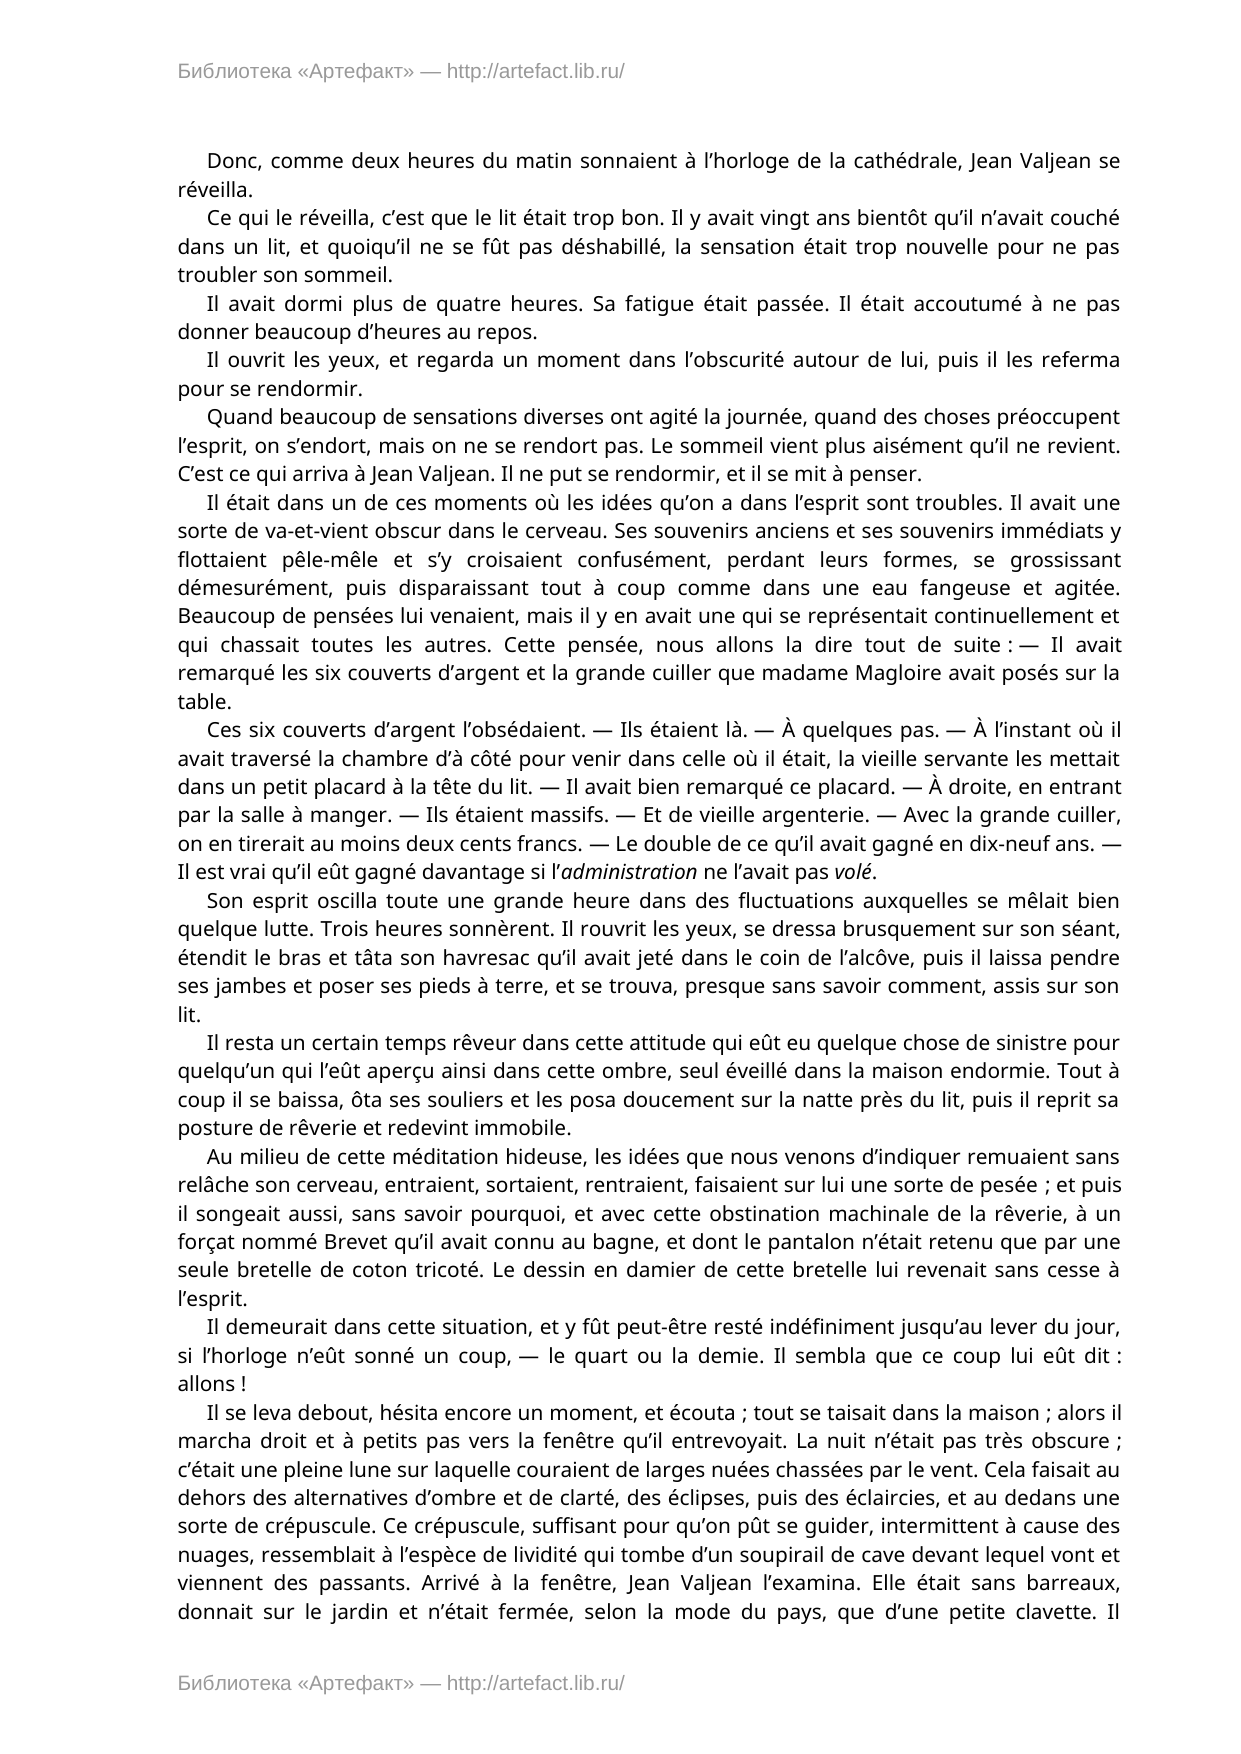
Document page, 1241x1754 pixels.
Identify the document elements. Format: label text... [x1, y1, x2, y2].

text Au milieu de cette méditation hideuse, les idées que nous venons d’indiquer remuaient sans relâche son cerveau, entraient, sortaient, rentraient, faisaient sur lui une sorte de pesée ; et puis il songeait aussi, sans savoir pourquoi, et avec cette obstination machinale de la rêverie, à un forçat nommé Brevet qu’il avait connu au bagne, et dont le pantalon n’était retenu que par une seule bretelle de coton tricoté. Le dessin en damier de cette bretelle lui revenait sans cesse à l’esprit. [177, 1142, 1122, 1312]
text Il demeurait dans cette situation, et y fût peut-être resté indéfiniment jusqu’au lever du jour, si l’horloge n’eût sonné un coup, — le quart ou la demie. Il sembla que ce coup lui eût dit : allons ! [177, 1312, 1122, 1398]
text Il resta un certain temps rêveur dans cette attitude qui eût eu quelque chose de sinistre pour quelqu’un qui l’eût aperçu ainsi dans cette ombre, seul éveillé dans la maison endormie. Tout à coup il se baissa, ôta ses souliers et les posa doucement sur la natte près du lit, puis il reprit sa posture de rêverie et redevint immobile. [177, 1028, 1122, 1142]
text Il ouvrit les yeux, et regarda un moment dans l’obscurité autour de lui, puis il les referma pour se rendormir. [177, 346, 1122, 402]
text Son esprit oscilla toute une grande heure dans des fluctuations auxquelles se mêlait bien quelque lutte. Trois heures sonnèrent. Il rouvrit les yeux, se dressa brusquement sur son séant, étendit le bras et tâta son havresac qu’il avait jeté dans le coin de l’alcôve, puis il laissa pendre ses jambes et poser ses pieds à terre, et se trouva, presque sans savoir comment, assis sur son lit. [177, 886, 1122, 1028]
text Il était dans un de ces moments où les idées qu’on a dans l’esprit sont troubles. Il avait une sorte de va-et-vient obscur dans le cerveau. Ses souvenirs anciens et ses souvenirs immédiats y flottaient pêle-mêle et s’y croisaient confusément, perdant leurs formes, se grossissant démesurément, puis disparaissant tout à coup comme dans une eau fangeuse et agitée. Beaucoup de pensées lui venaient, mais il y en avait une qui se représentait continuellement et qui chassait toutes les autres. Cette pensée, nous allons la dire tout de suite : — Il avait remarqué les six couverts d’argent et la grande cuiller que madame Magloire avait posés sur la table. [177, 488, 1122, 715]
text Donc, comme deux heures du matin sonnaient à l’horloge de la cathédrale, Jean Valjean se réveilla. [177, 147, 1122, 203]
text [177, 1398, 1122, 1625]
text Ces six couverts d’argent l’obsédaient. — Ils étaient là. — À quelques pas. — À l’instant où il avait traversé la chambre d’à côté pour venir dans celle où il était, la vieille servante les mettait dans un petit placard à la tête du lit. — Il avait bien remarqué ce placard. — À droite, en entrant par la salle à manger. — Ils étaient massifs. — Et de vieille argenterie. — Avec la grande cuiller, on en tirerait au moins deux cents francs. — Le double de ce qu’il avait gagné en dix-neuf ans. — Il est vrai qu’il eût gagné davantage si l’administration ne l’avait pas volé. [177, 715, 1122, 886]
text Ce qui le réveilla, c’est que le lit était trop bon. Il y avait vingt ans bientôt qu’il n’avait couché dans un lit, et quoiqu’il ne se fût pas déshabillé, la sensation était trop nouvelle pour ne pas troubler son sommeil. [177, 203, 1122, 289]
text Quand beaucoup de sensations diverses ont agité la journée, quand des choses préoccupent l’esprit, on s’endort, mais on ne se rendort pas. Le sommeil vient plus aisément qu’il ne revient. C’est ce qui arriva à Jean Valjean. Il ne put se rendormir, et il se mit à penser. [177, 402, 1122, 488]
text Il avait dormi plus de quatre heures. Sa fatigue était passée. Il était accoutumé à ne pas donner beaucoup d’heures au repos. [177, 289, 1122, 346]
